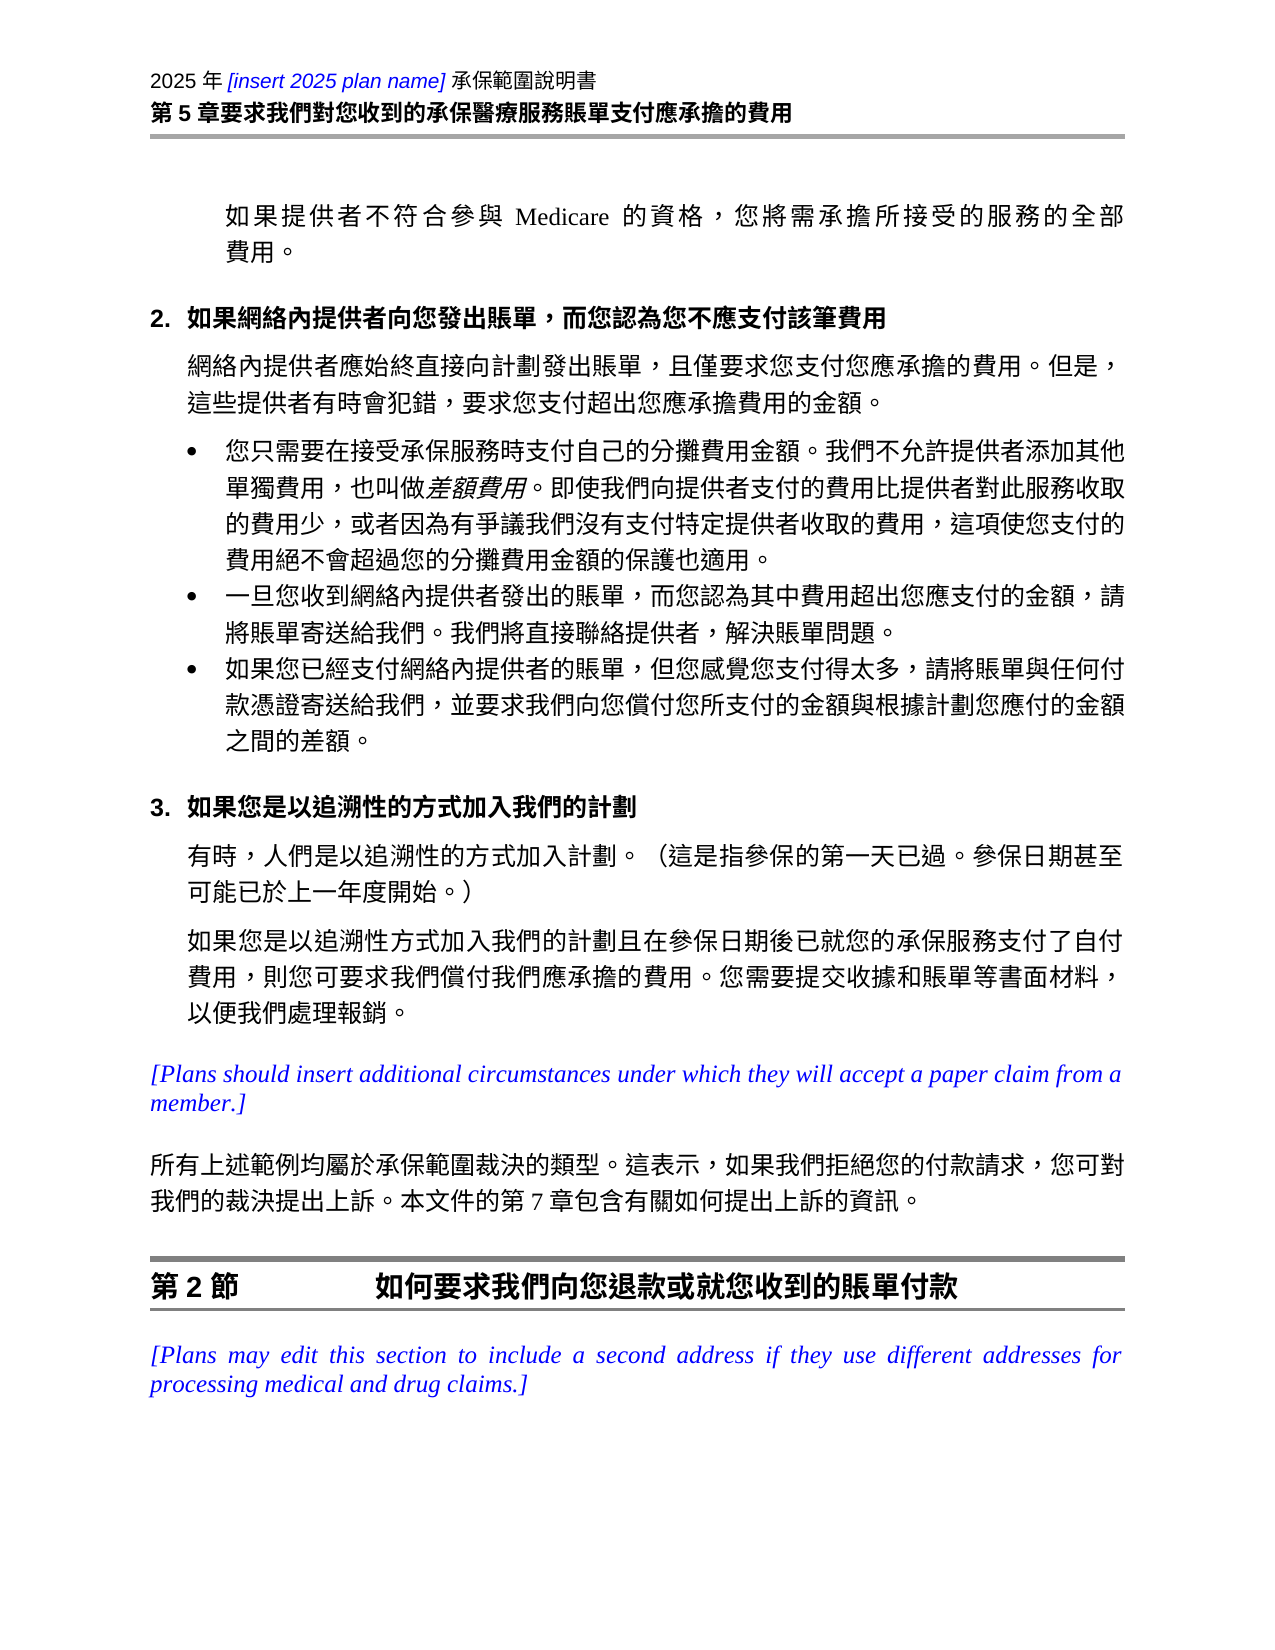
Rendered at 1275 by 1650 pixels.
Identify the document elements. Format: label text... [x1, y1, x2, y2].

text 網絡內提供者應始終直接向計劃發出賬單，且僅要求您支付您應承擔的費用。但是，這些提供者有時會犯錯，要求您支付超出您應承擔費用的金額。 [187, 347, 1125, 419]
subtitle 2. 如果網絡內提供者向您發出賬單，而您認為您不應支付該筆費用 [150, 298, 1125, 334]
text 所有上述範例均屬於承保範圍裁決的類型。這表示，如果我們拒絕您的付款請求，您可對我們的裁決提出上訴。本文件的第 7 章包含有關如何提出上訴的資訊。 [150, 1146, 1125, 1218]
subtitle 3. 如果您是以追溯性的方式加入我們的計劃 [150, 787, 1125, 823]
text [Plans should insert additional circumstances under which they will accept a paper claim from a member.] [150, 1059, 1125, 1116]
list 一旦您收到網絡內提供者發出的賬單，而您認為其中費用超出您應支付的金額，請將賬單寄送給我們。我們將直接聯絡提供者，解決賬單問題。 [187, 577, 1125, 649]
text 如果您是以追溯性方式加入我們的計劃且在參保日期後已就您的承保服務支付了自付費用，則您可要求我們償付我們應承擔的費用。您需要提交收據和賬單等書面材料，以便我們處理報銷。 [187, 921, 1125, 1030]
text 有時，人們是以追溯性的方式加入計劃。（這是指參保的第一天已過。參保日期甚至可能已於上一年度開始。） [187, 836, 1125, 908]
subtitle 第 2 節 如何要求我們向您退款或就您收到的賬單付款 [150, 1262, 1125, 1308]
text [Plans may edit this section to include a second address if they use different addresses for processing medical and drug claims.] [150, 1341, 1125, 1398]
list 您只需要在接受承保服務時支付自己的分攤費用金額。我們不允許提供者添加其他單獨費用，也叫做差額費用。即使我們向提供者支付的費用比提供者對此服務收取的費用少，或者因為有爭議我們沒有支付特定提供者收取的費用，這項使您支付的費用絕不會超過您的分攤費用金額的保護也適用。 [187, 432, 1125, 577]
list 如果您已經支付網絡內提供者的賬單，但您感覺您支付得太多，請將賬單與任何付款憑證寄送給我們，並要求我們向您償付您所支付的金額與根據計劃您應付的金額之間的差額。 [187, 649, 1125, 758]
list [187, 196, 1125, 269]
